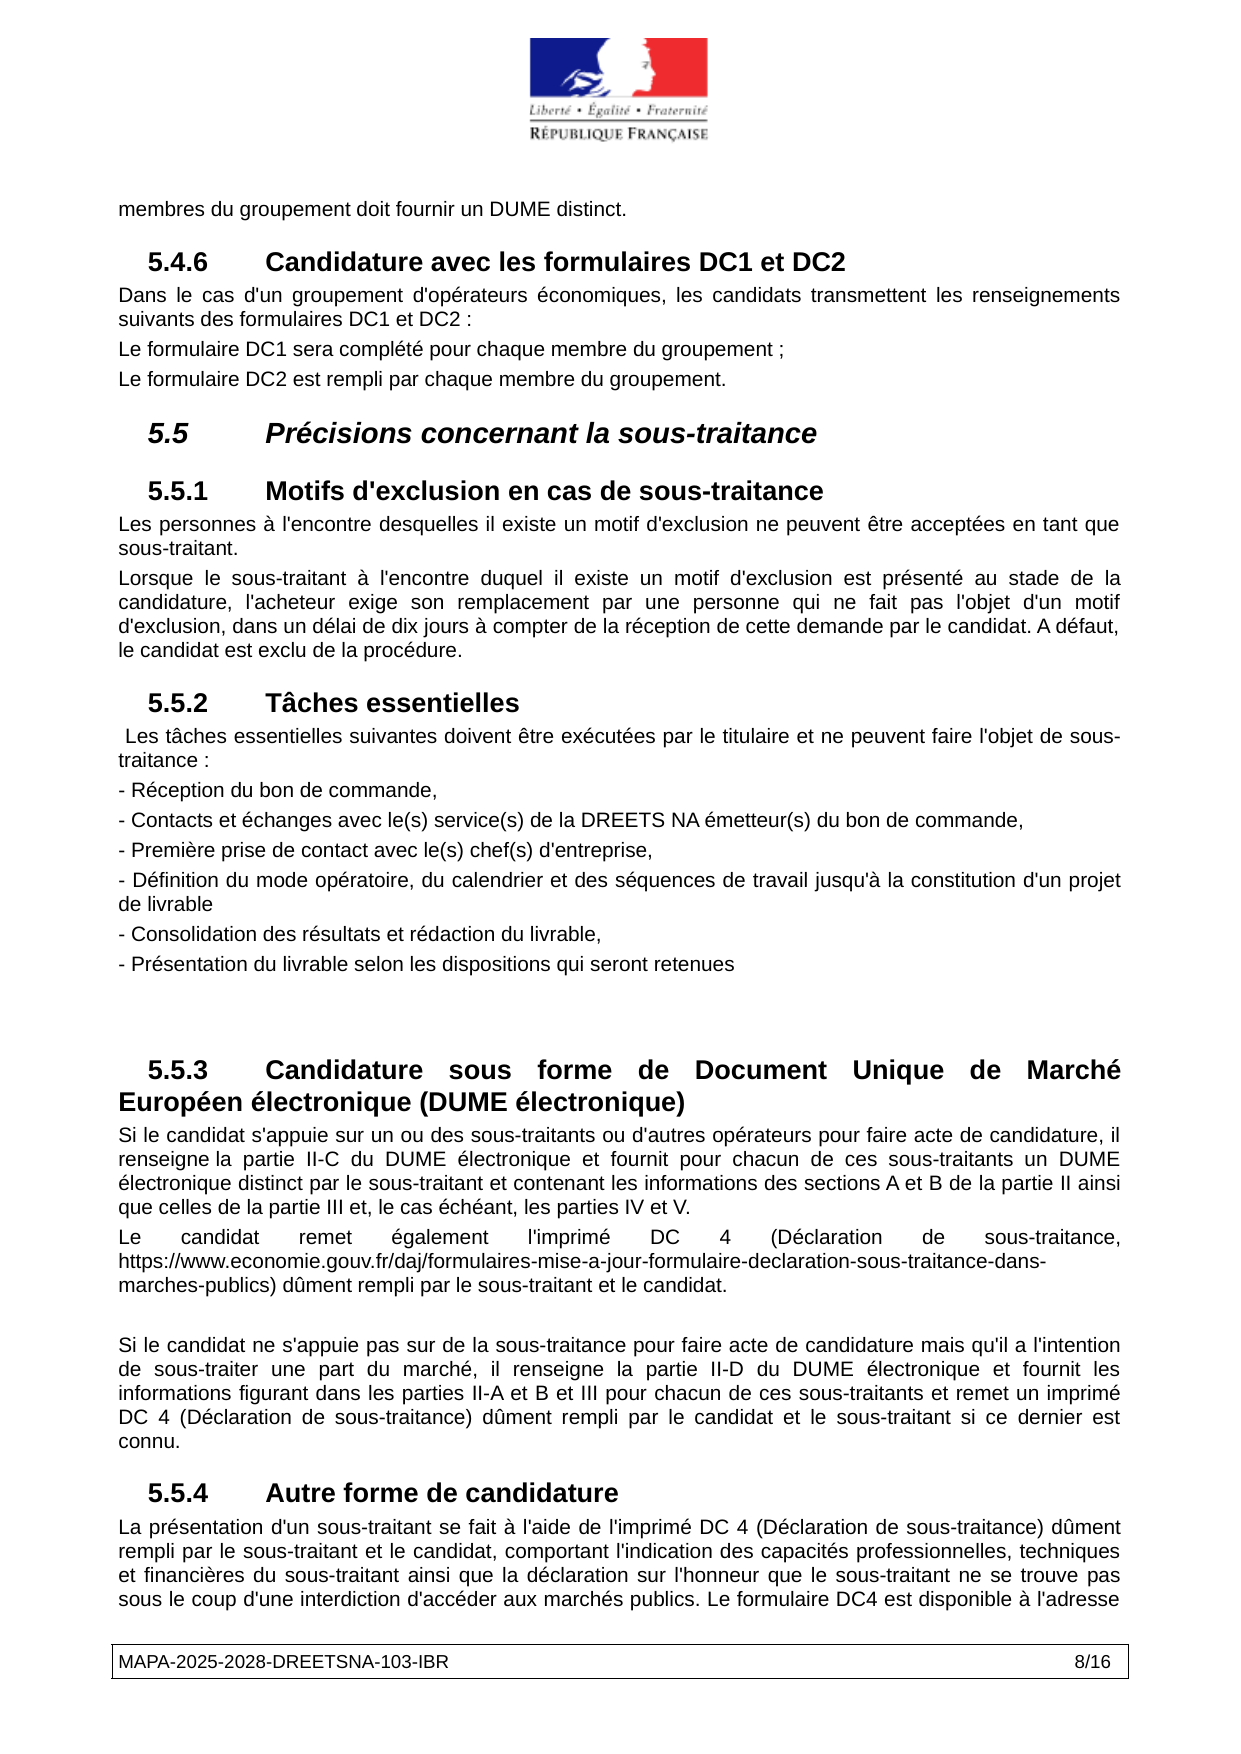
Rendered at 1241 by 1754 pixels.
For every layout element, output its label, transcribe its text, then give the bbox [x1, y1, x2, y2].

text Si le candidat ne s'appuie pas sur de la sous-traitance pour faire acte de candidature mais qu'il a l'intention de sous-traiter une part du marché, il renseigne la partie II-D du DUME électronique et fournit les informations figurant dans les parties II-A et B et III pour chacun de ces sous-traitants et remet un imprimé DC 4 (Déclaration de sous-traitance) dûment rempli par le candidat et le sous-traitant si ce dernier est connu. [118, 1333, 1122, 1452]
text - Définition du mode opératoire, du calendrier et des séquences de travail jusqu'à la constitution d'un projet de livrable [118, 868, 1122, 916]
text - Première prise de contact avec le(s) chef(s) d'entreprise, [118, 838, 1122, 862]
subtitle Candidature avec les formulaires DC1 et DC2 [118, 246, 1122, 277]
subtitle Autre forme de candidature [118, 1477, 1122, 1509]
subtitle Candidature sous forme de Document Unique de Marché Européen électronique (DUME électronique) [118, 1054, 1122, 1117]
text - Présentation du livrable selon les dispositions qui seront retenues [118, 952, 1122, 976]
text - Contacts et échanges avec le(s) service(s) de la DREETS NA émetteur(s) du bon de commande, [118, 808, 1122, 832]
text - Réception du bon de commande, [118, 778, 1122, 802]
text Si le candidat s'appuie sur un ou des sous-traitants ou d'autres opérateurs pour faire acte de candidature, il renseigne la partie II-C du DUME électronique et fournit pour chacun de ces sous-traitants un DUME électronique distinct par le sous-traitant et contenant les informations des sections A et B de la partie II ainsi que celles de la partie III et, le cas échéant, les parties IV et V. [118, 1123, 1122, 1219]
picture [529, 38, 711, 145]
subtitle Motifs d'exclusion en cas de sous-traitance [118, 474, 1122, 506]
text Le formulaire DC1 sera complété pour chaque membre du groupement ; [118, 337, 1122, 361]
text Le formulaire DC2 est rempli par chaque membre du groupement. [118, 367, 1122, 391]
text Les tâches essentielles suivantes doivent être exécutées par le titulaire et ne peuvent faire l'objet de sous-traitance : [118, 724, 1122, 772]
text Dans le cas d'un groupement d'opérateurs économiques, les candidats transmettent les renseignements suivants des formulaires DC1 et DC2 : [118, 283, 1122, 331]
text - Consolidation des résultats et rédaction du livrable, [118, 922, 1122, 946]
text Le candidat remet également l'imprimé DC 4 (Déclaration de sous-traitance, https://www.economie.gouv.fr/daj/formulaires-mise-a-jour-formulaire-declaration-sous-traitance-dans-marches-publics) dûment rempli par le sous-traitant et le candidat. [118, 1225, 1122, 1297]
text Lorsque le sous-traitant à l'encontre duquel il existe un motif d'exclusion est présenté au stade de la candidature, l'acheteur exige son remplacement par une personne qui ne fait pas l'objet d'un motif d'exclusion, dans un délai de dix jours à compter de la réception de cette demande par le candidat. A défaut, le candidat est exclu de la procédure. [118, 566, 1122, 662]
text Les personnes à l'encontre desquelles il existe un motif d'exclusion ne peuvent être acceptées en tant que sous-traitant. [118, 512, 1122, 560]
subtitle Tâches essentielles [118, 687, 1122, 718]
subtitle Précisions concernant la sous-traitance [118, 416, 1122, 449]
